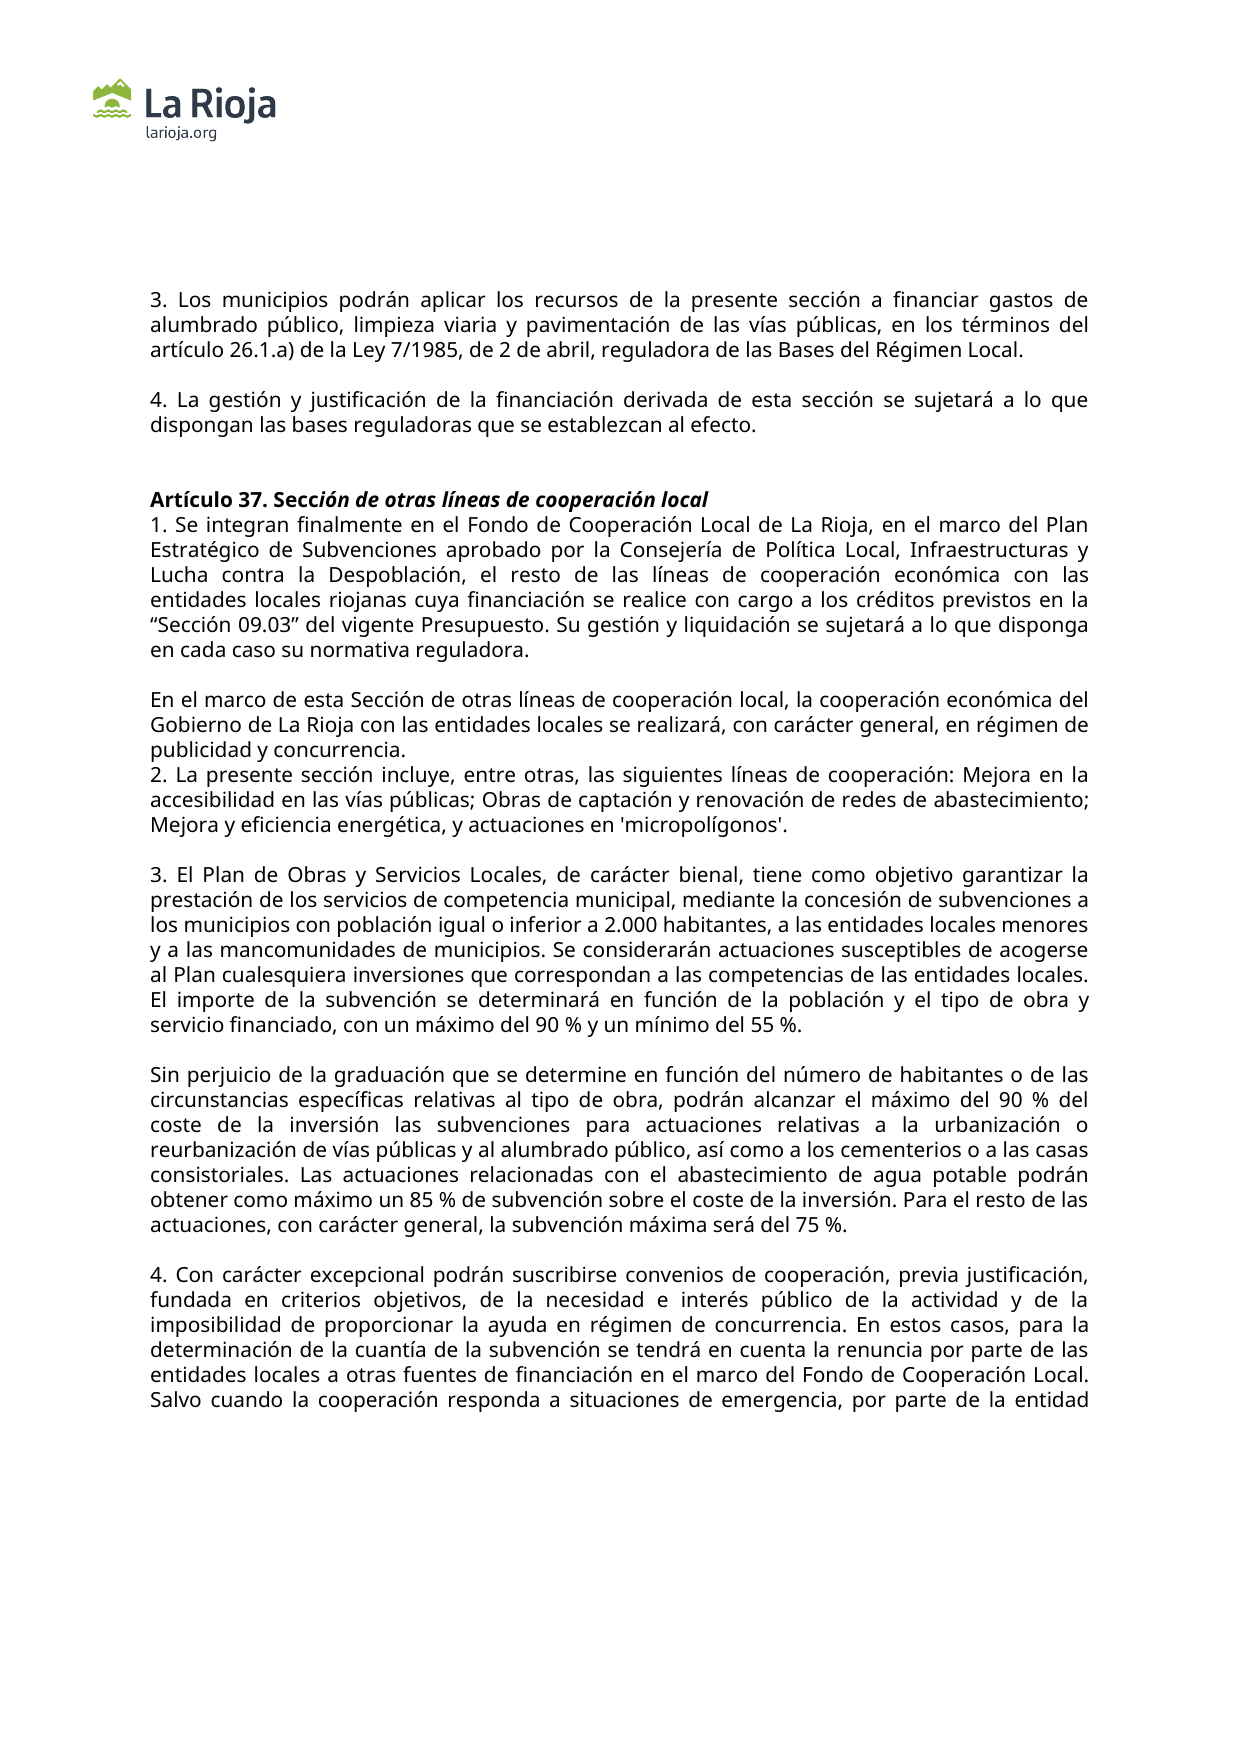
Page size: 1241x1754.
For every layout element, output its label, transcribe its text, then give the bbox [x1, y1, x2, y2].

text 4. La gestión y justificación de la financiación derivada de esta sección se sujetará a lo que dispongan las bases reguladoras que se establezcan al efecto. [150, 387, 1090, 437]
text Artículo 37. Sección de otras líneas de cooperación local [150, 487, 1090, 512]
picture [0, 0, 1241, 237]
text 3. El Plan de Obras y Servicios Locales, de carácter bienal, tiene como objetivo garantizar la prestación de los servicios de competencia municipal, mediante la concesión de subvenciones a los municipios con población igual o inferior a 2.000 habitantes, a las entidades locales menores y a las mancomunidades de municipios. Se considerarán actuaciones susceptibles de acogerse al Plan cualesquiera inversiones que correspondan a las competencias de las entidades locales. El importe de la subvención se determinará en función de la población y el tipo de obra y servicio financiado, con un máximo del 90 % y un mínimo del 55 %. [150, 862, 1090, 1037]
text En el marco de esta Sección de otras líneas de cooperación local, la cooperación económica del Gobierno de La Rioja con las entidades locales se realizará, con carácter general, en régimen de publicidad y concurrencia. [150, 687, 1090, 762]
text 3. Los municipios podrán aplicar los recursos de la presente sección a financiar gastos de alumbrado público, limpieza viaria y pavimentación de las vías públicas, en los términos del artículo 26.1.a) de la Ley 7/1985, de 2 de abril, reguladora de las Bases del Régimen Local. [150, 287, 1090, 362]
text Sin perjuicio de la graduación que se determine en función del número de habitantes o de las circunstancias específicas relativas al tipo de obra, podrán alcanzar el máximo del 90 % del coste de la inversión las subvenciones para actuaciones relativas a la urbanización o reurbanización de vías públicas y al alumbrado público, así como a los cementerios o a las casas consistoriales. Las actuaciones relacionadas con el abastecimiento de agua potable podrán obtener como máximo un 85 % de subvención sobre el coste de la inversión. Para el resto de las actuaciones, con carácter general, la subvención máxima será del 75 %. [150, 1062, 1090, 1237]
text 2. La presente sección incluye, entre otras, las siguientes líneas de cooperación: Mejora en la accesibilidad en las vías públicas; Obras de captación y renovación de redes de abastecimiento; Mejora y eficiencia energética, y actuaciones en 'micropolígonos'. [150, 762, 1090, 837]
text 1. Se integran finalmente en el Fondo de Cooperación Local de La Rioja, en el marco del Plan Estratégico de Subvenciones aprobado por la Consejería de Política Local, Infraestructuras y Lucha contra la Despoblación, el resto de las líneas de cooperación económica con las entidades locales riojanas cuya financiación se realice con cargo a los créditos previstos en la “Sección 09.03” del vigente Presupuesto. Su gestión y liquidación se sujetará a lo que disponga en cada caso su normativa reguladora. [150, 512, 1090, 662]
